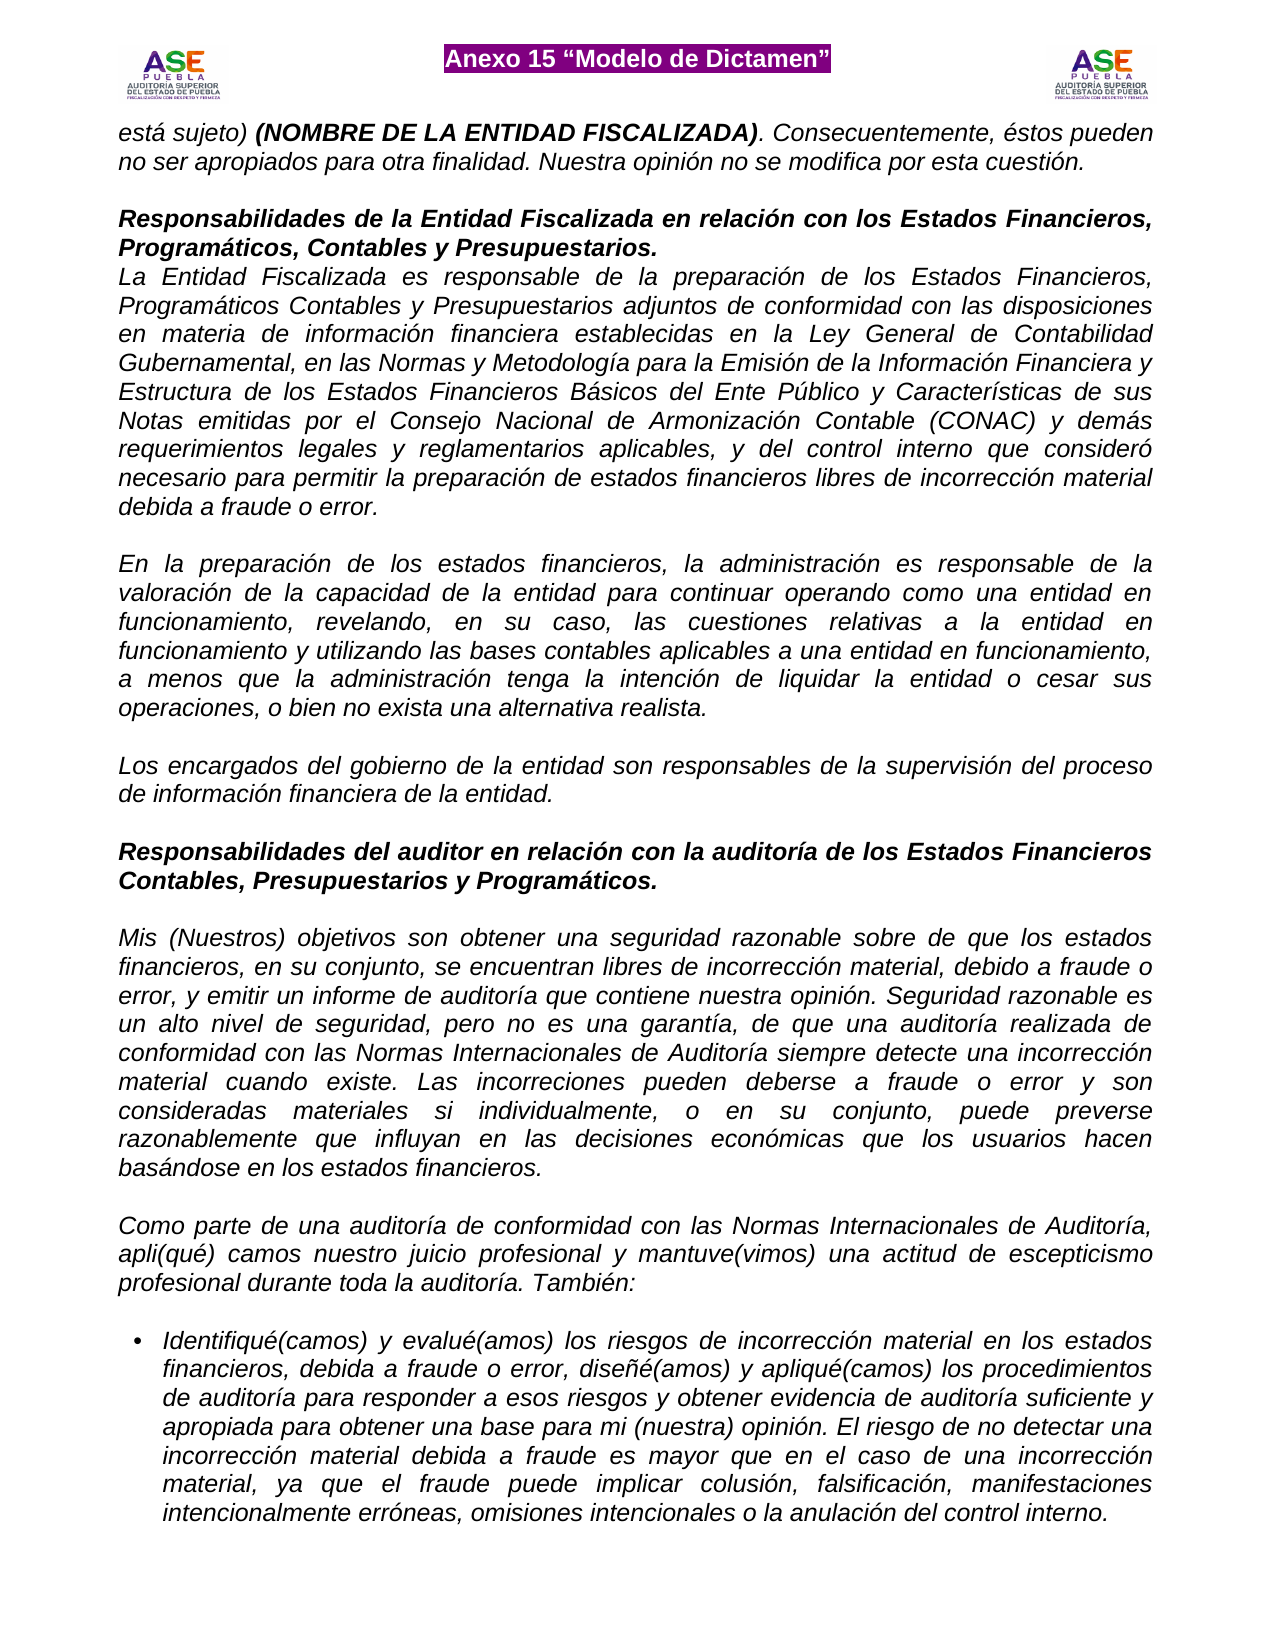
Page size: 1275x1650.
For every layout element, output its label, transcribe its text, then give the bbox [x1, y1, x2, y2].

picture [1046, 45, 1157, 104]
text Como parte de una auditoría de conformidad con las Normas Internacionales de Auditoría, apli(qué) camos nuestro juicio profesional y mantuve(vimos) una actitud de escepticismo profesional durante toda la auditoría. También: [118, 1211, 1157, 1297]
list Identifiqué(camos) y evalué(amos) los riesgos de incorrección material en los estados financieros, debida a fraude o error, diseñé(amos) y apliqué(camos) los procedimientos de auditoría para responder a esos riesgos y obtener evidencia de auditoría suficiente y apropiada para obtener una base para mi (nuestra) opinión. El riesgo de no detectar una incorrección material debida a fraude es mayor que en el caso de una incorrección material, ya que el fraude puede implicar colusión, falsificación, manifestaciones intencionalmente erróneas, omisiones intencionales o la anulación del control interno. [133, 1326, 1157, 1527]
text La Entidad Fiscalizada es responsable de la preparación de los Estados Financieros, Programáticos Contables y Presupuestarios adjuntos de conformidad con las disposiciones en materia de información financiera establecidas en la Ley General de Contabilidad Gubernamental, en las Normas y Metodología para la Emisión de la Información Financiera y Estructura de los Estados Financieros Básicos del Ente Público y Características de sus Notas emitidas por el Consejo Nacional de Armonización Contable (CONAC) y demás requerimientos legales y reglamentarios aplicables, y del control interno que consideró necesario para permitir la preparación de estados financieros libres de incorrección material debida a fraude o error. [118, 262, 1157, 521]
text En la preparación de los estados financieros, la administración es responsable de la valoración de la capacidad de la entidad para continuar operando como una entidad en funcionamiento, revelando, en su caso, las cuestiones relativas a la entidad en funcionamiento y utilizando las bases contables aplicables a una entidad en funcionamiento, a menos que la administración tenga la intención de liquidar la entidad o cesar sus operaciones, o bien no exista una alternativa realista. [118, 549, 1157, 722]
text Mis (Nuestros) objetivos son obtener una seguridad razonable sobre de que los estados financieros, en su conjunto, se encuentran libres de incorrección material, debido a fraude o error, y emitir un informe de auditoría que contiene nuestra opinión. Seguridad razonable es un alto nivel de seguridad, pero no es una garantía, de que una auditoría realizada de conformidad con las Normas Internacionales de Auditoría siempre detecte una incorrección material cuando existe. Las incorreciones pueden deberse a fraude o error y son consideradas materiales si individualmente, o en su conjunto, puede preverse razonablemente que influyan en las decisiones económicas que los usuarios hacen basándose en los estados financieros. [118, 923, 1157, 1182]
text Responsabilidades de la Entidad Fiscalizada en relación con los Estados Financieros, Programáticos, Contables y Presupuestarios. [118, 204, 1157, 262]
text Responsabilidades del auditor en relación con la auditoría de los Estados Financieros Contables, Presupuestarios y Programáticos. [118, 837, 1157, 894]
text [118, 118, 1157, 176]
text Los encargados del gobierno de la entidad son responsables de la supervisión del proceso de información financiera de la entidad. [118, 751, 1157, 808]
picture [118, 45, 229, 104]
